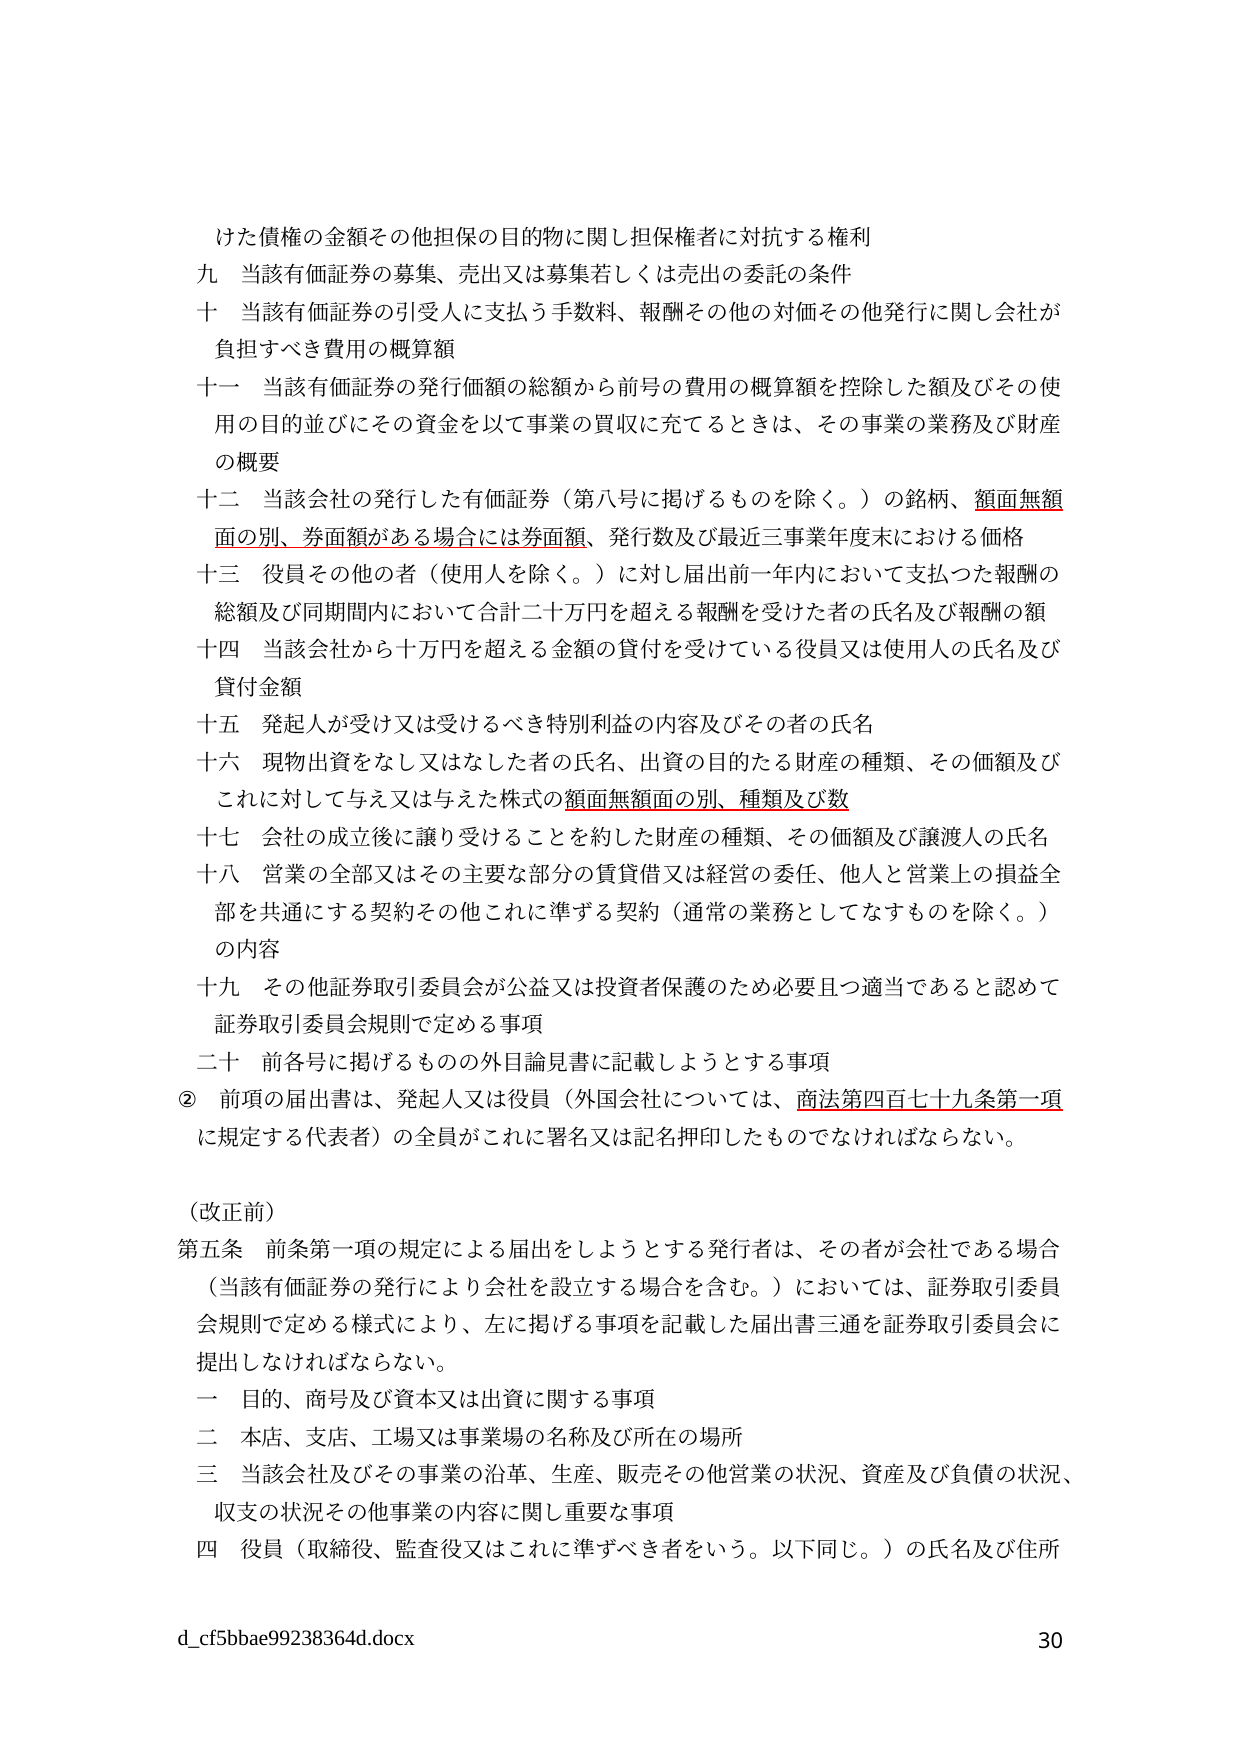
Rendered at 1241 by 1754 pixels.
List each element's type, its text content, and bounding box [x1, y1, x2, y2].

text 三 当該会社及びその事業の沿革、生産、販売その他営業の状況、資産及び負債の状況、収支の状況その他事業の内容に関し重要な事項 [196, 1454, 1063, 1529]
text 十二 当該会社の発行した有価証券（第八号に掲げるものを除く。）の銘柄、額面無額面の別、券面額がある場合には券面額、発行数及び最近三事業年度末における価格 [196, 479, 1063, 554]
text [196, 1529, 1063, 1567]
text 十四 当該会社から十万円を超える金額の貸付を受けている役員又は使用人の氏名及び貸付金額 [196, 629, 1063, 704]
text 一 目的、商号及び資本又は出資に関する事項 [196, 1379, 1063, 1417]
text 十七 会社の成立後に譲り受けることを約した財産の種類、その価額及び譲渡人の氏名 [196, 817, 1063, 854]
text 二十 前各号に掲げるものの外目論見書に記載しようとする事項 [196, 1042, 1063, 1079]
text 第五条 前条第一項の規定による届出をしようとする発行者は、その者が会社である場合（当該有価証券の発行により会社を設立する場合を含む。）においては、証券取引委員会規則で定める様式により、左に掲げる事項を記載した届出書三通を証券取引委員会に提出しなければならない。 [177, 1229, 1063, 1379]
text 十 当該有価証券の引受人に支払う手数料、報酬その他の対価その他発行に関し会社が負担すべき費用の概算額 [196, 292, 1063, 367]
text （改正前） [177, 1192, 1063, 1229]
text ② 前項の届出書は、発起人又は役員（外国会社については、商法第四百七十九条第一項に規定する代表者）の全員がこれに署名又は記名押印したものでなければならない。 [177, 1079, 1063, 1154]
text 十八 営業の全部又はその主要な部分の賃貸借又は経営の委任、他人と営業上の損益全部を共通にする契約その他これに準ずる契約（通常の業務としてなすものを除く。）の内容 [196, 854, 1063, 967]
text 十五 発起人が受け又は受けるべき特別利益の内容及びその者の氏名 [196, 704, 1063, 742]
text 十三 役員その他の者（使用人を除く。）に対し届出前一年内において支払つた報酬の総額及び同期間内において合計二十万円を超える報酬を受けた者の氏名及び報酬の額 [196, 554, 1063, 629]
text 十一 当該有価証券の発行価額の総額から前号の費用の概算額を控除した額及びその使用の目的並びにその資金を以て事業の買収に充てるときは、その事業の業務及び財産の概要 [196, 367, 1063, 479]
text 十六 現物出資をなし又はなした者の氏名、出資の目的たる財産の種類、その価額及びこれに対して与え又は与えた株式の額面無額面の別、種類及び数 [196, 742, 1063, 817]
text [196, 217, 1063, 254]
text 九 当該有価証券の募集、売出又は募集若しくは売出の委託の条件 [196, 254, 1063, 292]
text 二 本店、支店、工場又は事業場の名称及び所在の場所 [196, 1417, 1063, 1454]
text 十九 その他証券取引委員会が公益又は投資者保護のため必要且つ適当であると認めて証券取引委員会規則で定める事項 [196, 967, 1063, 1042]
